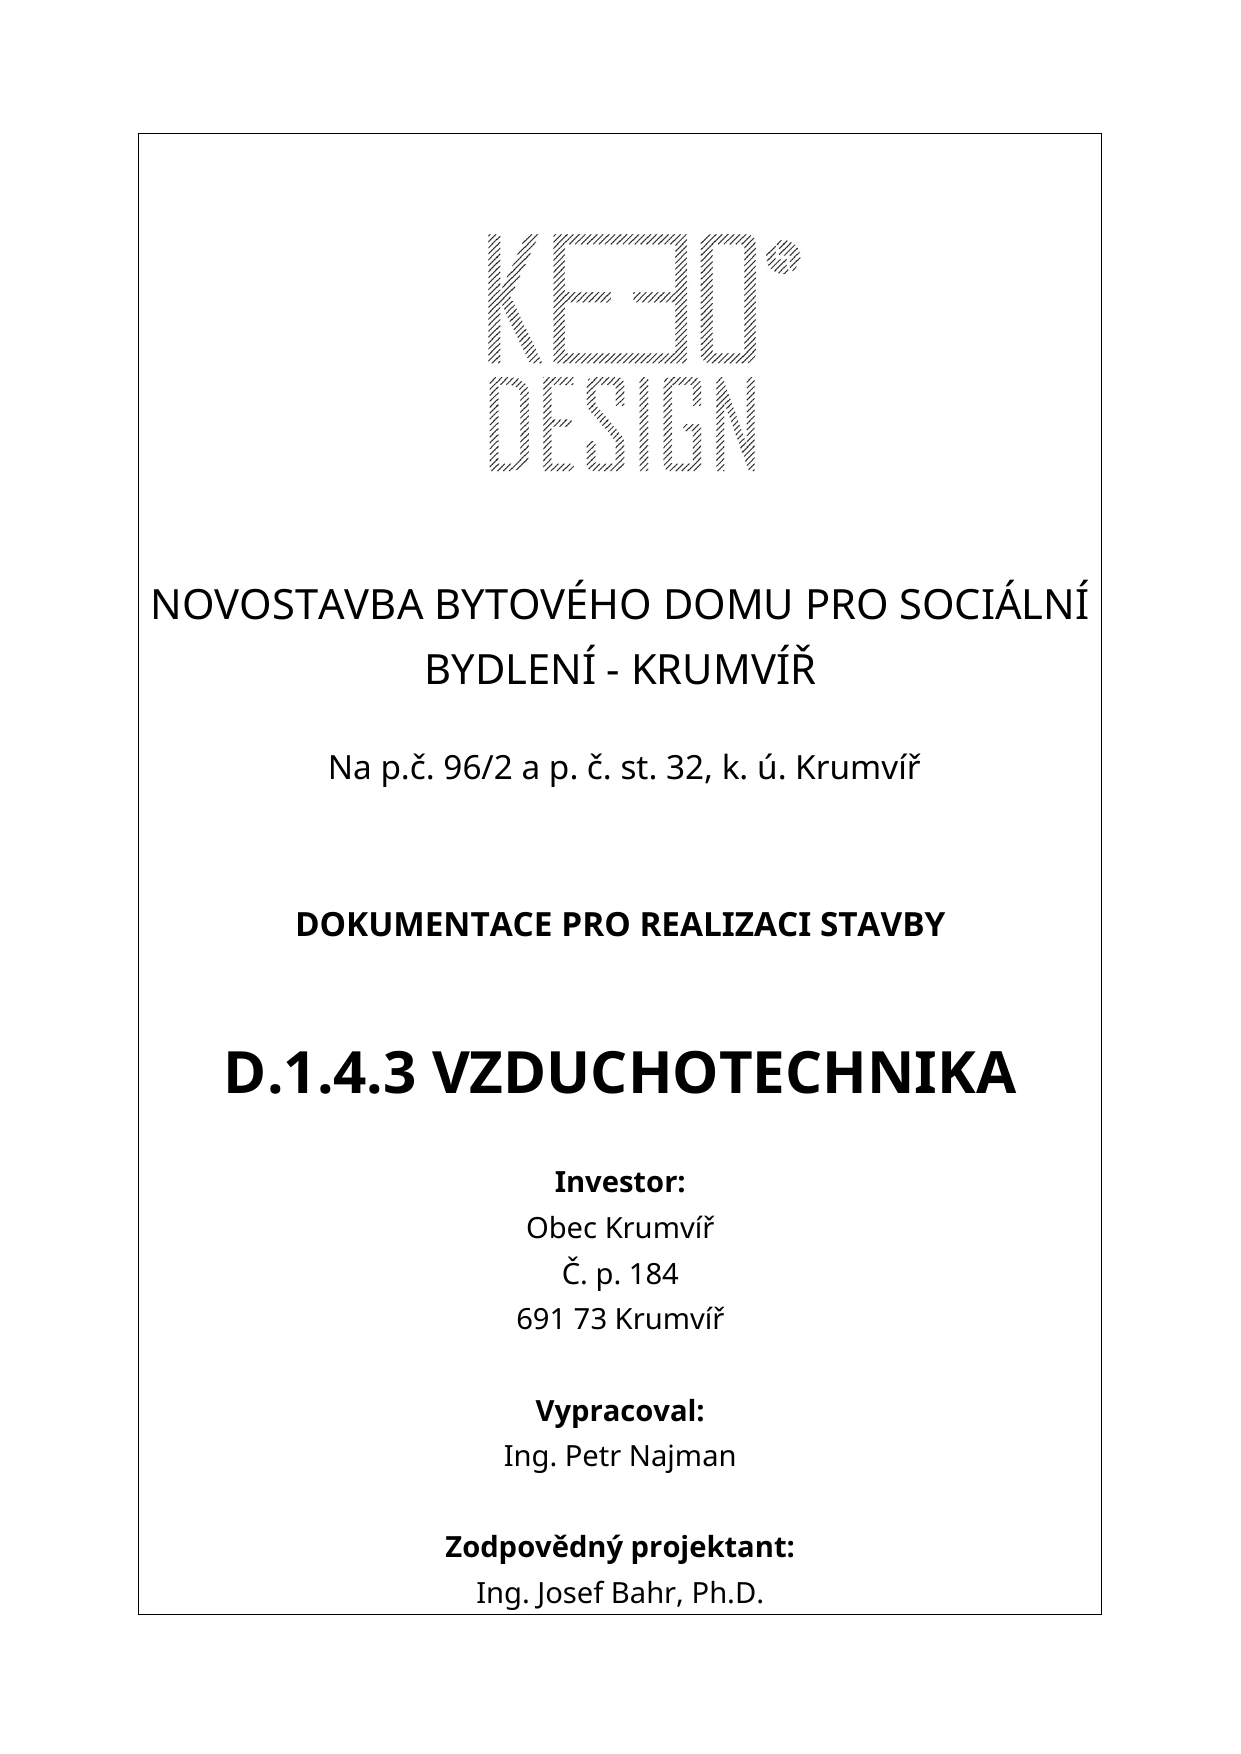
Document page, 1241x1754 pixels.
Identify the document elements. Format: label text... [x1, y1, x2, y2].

text Ing. Petr Najman [139, 1432, 1101, 1475]
text Č. p. 184 [139, 1250, 1101, 1293]
text Obec Krumvíř [139, 1204, 1101, 1247]
text 691 73 Krumvíř [139, 1296, 1101, 1338]
text Ing. Josef Bahr, Ph.D. [139, 1569, 1101, 1614]
text NOVOSTAVBA BYTOVÉHO DOMU PRO SOCIÁLNÍ BYDLENÍ - KRUMVÍŘ [139, 571, 1101, 697]
picture [416, 201, 824, 506]
text D.1.4.3 VZDUCHOTECHNIKA [139, 1028, 1101, 1111]
text Zodpovědný projektant: [139, 1524, 1101, 1566]
text Investor: [139, 1159, 1101, 1201]
text DOKUMENTACE PRO REALIZACI STAVBY [139, 898, 1101, 946]
text Vypracoval: [139, 1387, 1101, 1429]
text Na p.č. 96/2 a p. č. st. 32, k. ú. Krumvíř [139, 741, 1101, 789]
